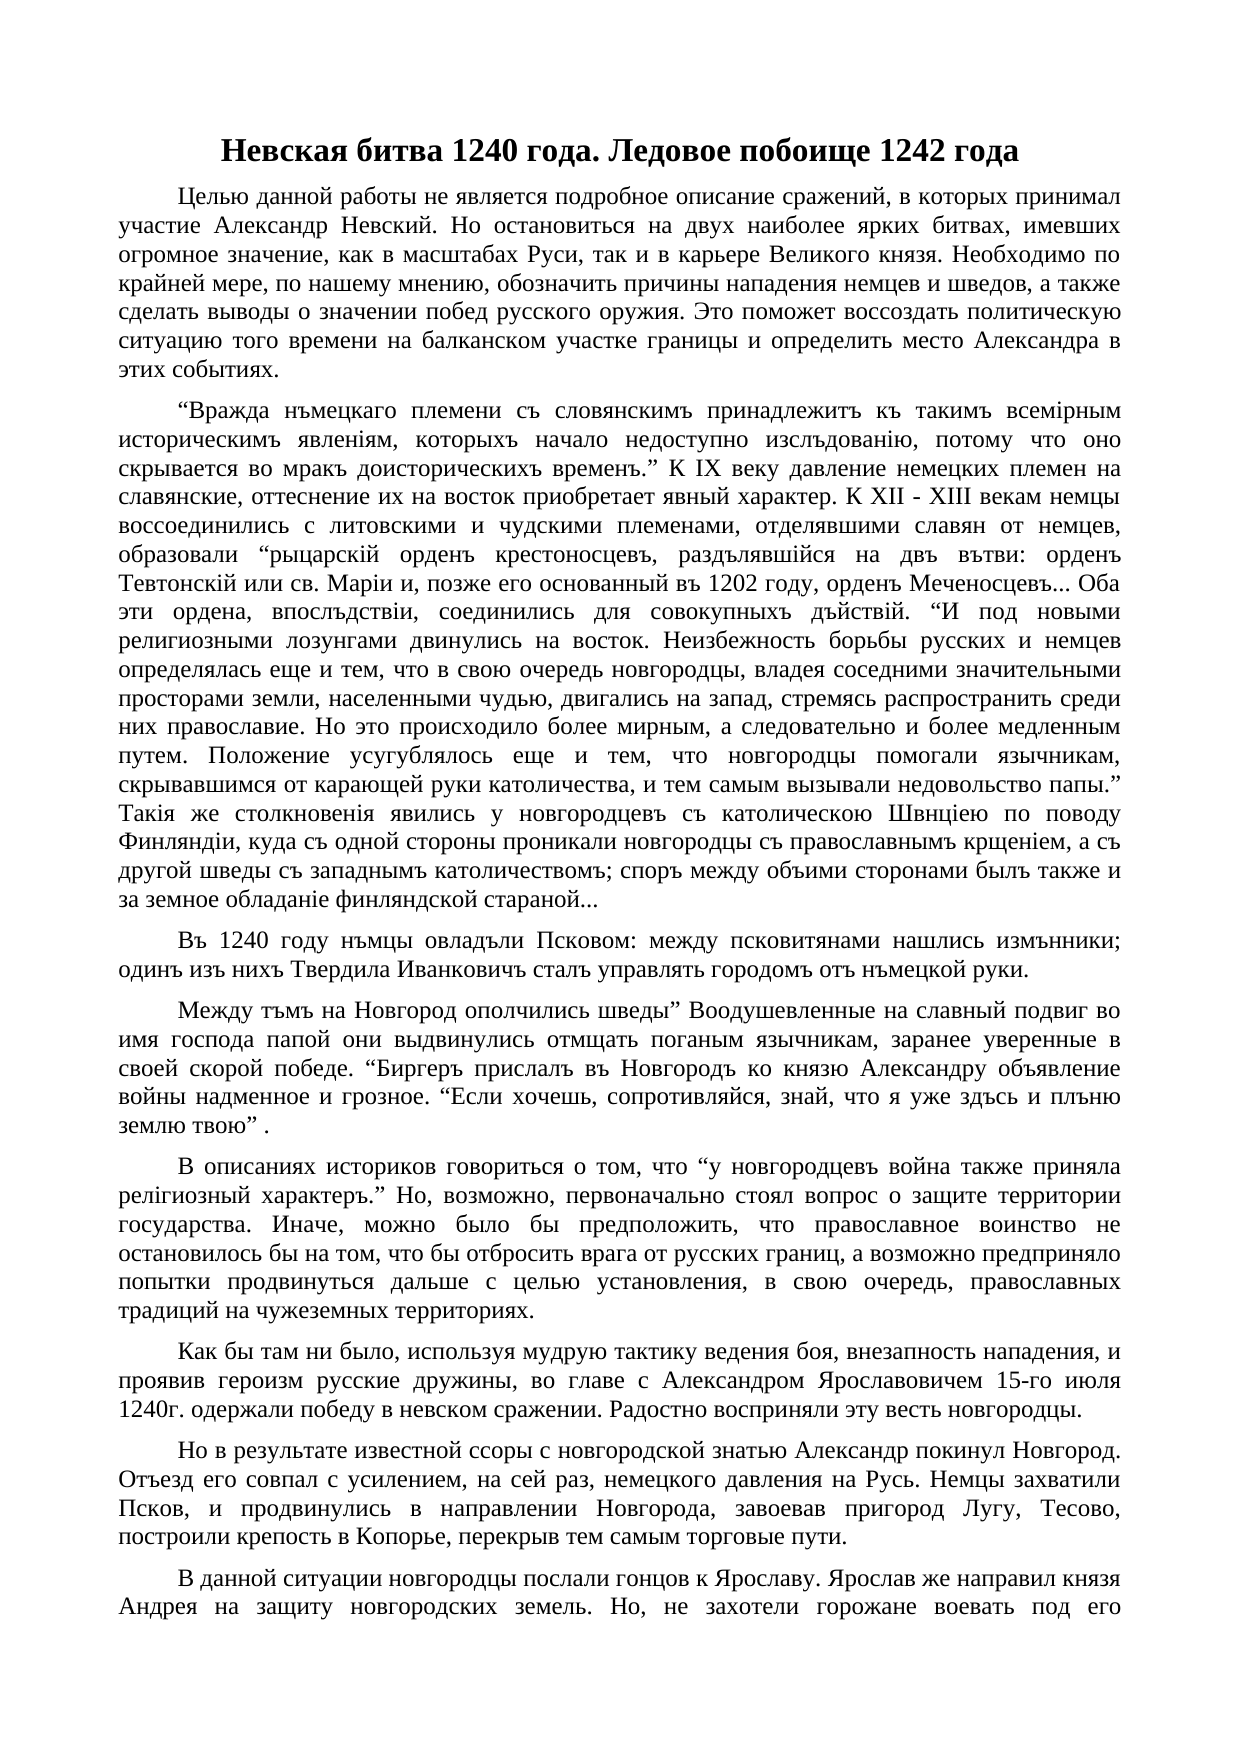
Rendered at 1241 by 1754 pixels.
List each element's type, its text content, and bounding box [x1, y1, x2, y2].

text В описаниях историков говориться о том, что “у новгородцевъ война также приняла релiгиозный характеръ.” Но, возможно, первоначально стоял вопрос о защите территории государства. Иначе, можно было бы предположить, что православное воинство не остановилось бы на том, что бы отбросить врага от русских границ, а возможно предприняло попытки продвинуться дальше с целью установления, в свою очередь, православных традиций на чужеземных территориях. [118, 1151, 1122, 1324]
text “Вражда нъмецкаго племени съ словянскимъ принадлежитъ къ такимъ всемiрным историческимъ явленiям, которыхъ начало недоступно изслъдованiю, потому что оно скрывается во мракъ доисторическихъ временъ.” К IX веку давление немецких племен на славянские, оттеснение их на восток приобретает явный характер. К XII - XIII векам немцы воссоединились с литовскими и чудскими племенами, отделявшими славян от немцев, образовали “рыцарскiй орденъ крестоносцевъ, раздълявшiйся на двъ вътви: орденъ Тевтонскiй или св. Марiи и, позже его основанный въ 1202 году, орденъ Меченосцевъ... Оба эти ордена, впослъдствiи, соединились для совокупныхъ дъйствiй. “И под новыми религиозными лозунгами двинулись на восток. Неизбежность борьбы русских и немцев определялась еще и тем, что в свою очередь новгородцы, владея соседними значительными просторами земли, населенными чудью, двигались на запад, стремясь распространить среди них православие. Но это происходило более мирным, а следовательно и более медленным путем. Положение усугублялось еще и тем, что новгородцы помогали язычникам, скрывавшимся от карающей руки католичества, и тем самым вызывали недовольство папы.” Такiя же столкновенiя явились у новгородцевъ съ католическою Швнцiею по поводу Финляндiи, куда съ одной стороны проникали новгородцы съ православнымъ крщенiем, а съ другой шведы съ западнымъ католичествомъ; споръ между объими сторонами былъ также и за земное обладанiе финляндской стараной... [118, 395, 1122, 913]
text Как бы там ни было, используя мудрую тактику ведения боя, внезапность нападения, и проявив героизм русские дружины, во главе с Александром Ярославовичем 15-го июля 1240г. одержали победу в невском сражении. Радостно восприняли эту весть новгородцы. [118, 1336, 1122, 1423]
text Невская битва 1240 года. Ледовое побоище 1242 года [118, 131, 1122, 169]
text Въ 1240 году нъмцы овладъли Псковом: между псковитянами нашлись измънники; одинъ изъ нихъ Твердила Иванковичъ сталъ управлять городомъ отъ нъмецкой руки. [118, 925, 1122, 983]
text Но в результате известной ссоры с новгородской знатью Александр покинул Новгород. Отъезд его совпал с усилением, на сей раз, немецкого давления на Русь. Немцы захватили Псков, и продвинулись в направлении Новгорода, завоевав пригород Лугу, Тесово, построили крепость в Копорье, перекрыв тем самым торговые пути. [118, 1435, 1122, 1550]
text Целью данной работы не является подробное описание сражений, в которых принимал участие Александр Невский. Но остановиться на двух наиболее ярких битвах, имевших огромное значение, как в масштабах Руси, так и в карьере Великого князя. Необходимо по крайней мере, по нашему мнению, обозначить причины нападения немцев и шведов, а также сделать выводы о значении побед русского оружия. Это поможет воссоздать политическую ситуацию того времени на балканском участке границы и определить место Александра в этих событиях. [118, 181, 1122, 383]
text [118, 1563, 1122, 1620]
text Между тъмъ на Новгород ополчились шведы” Воодушевленные на славный подвиг во имя господа папой они выдвинулись отмщать поганым язычникам, заранее уверенные в своей скорой победе. “Биргеръ прислалъ въ Новгородъ ко князю Александру объявление войны надменное и грозное. “Если хочешь, сопротивляйся, знай, что я уже здъсь и плъню землю твою” . [118, 995, 1122, 1139]
